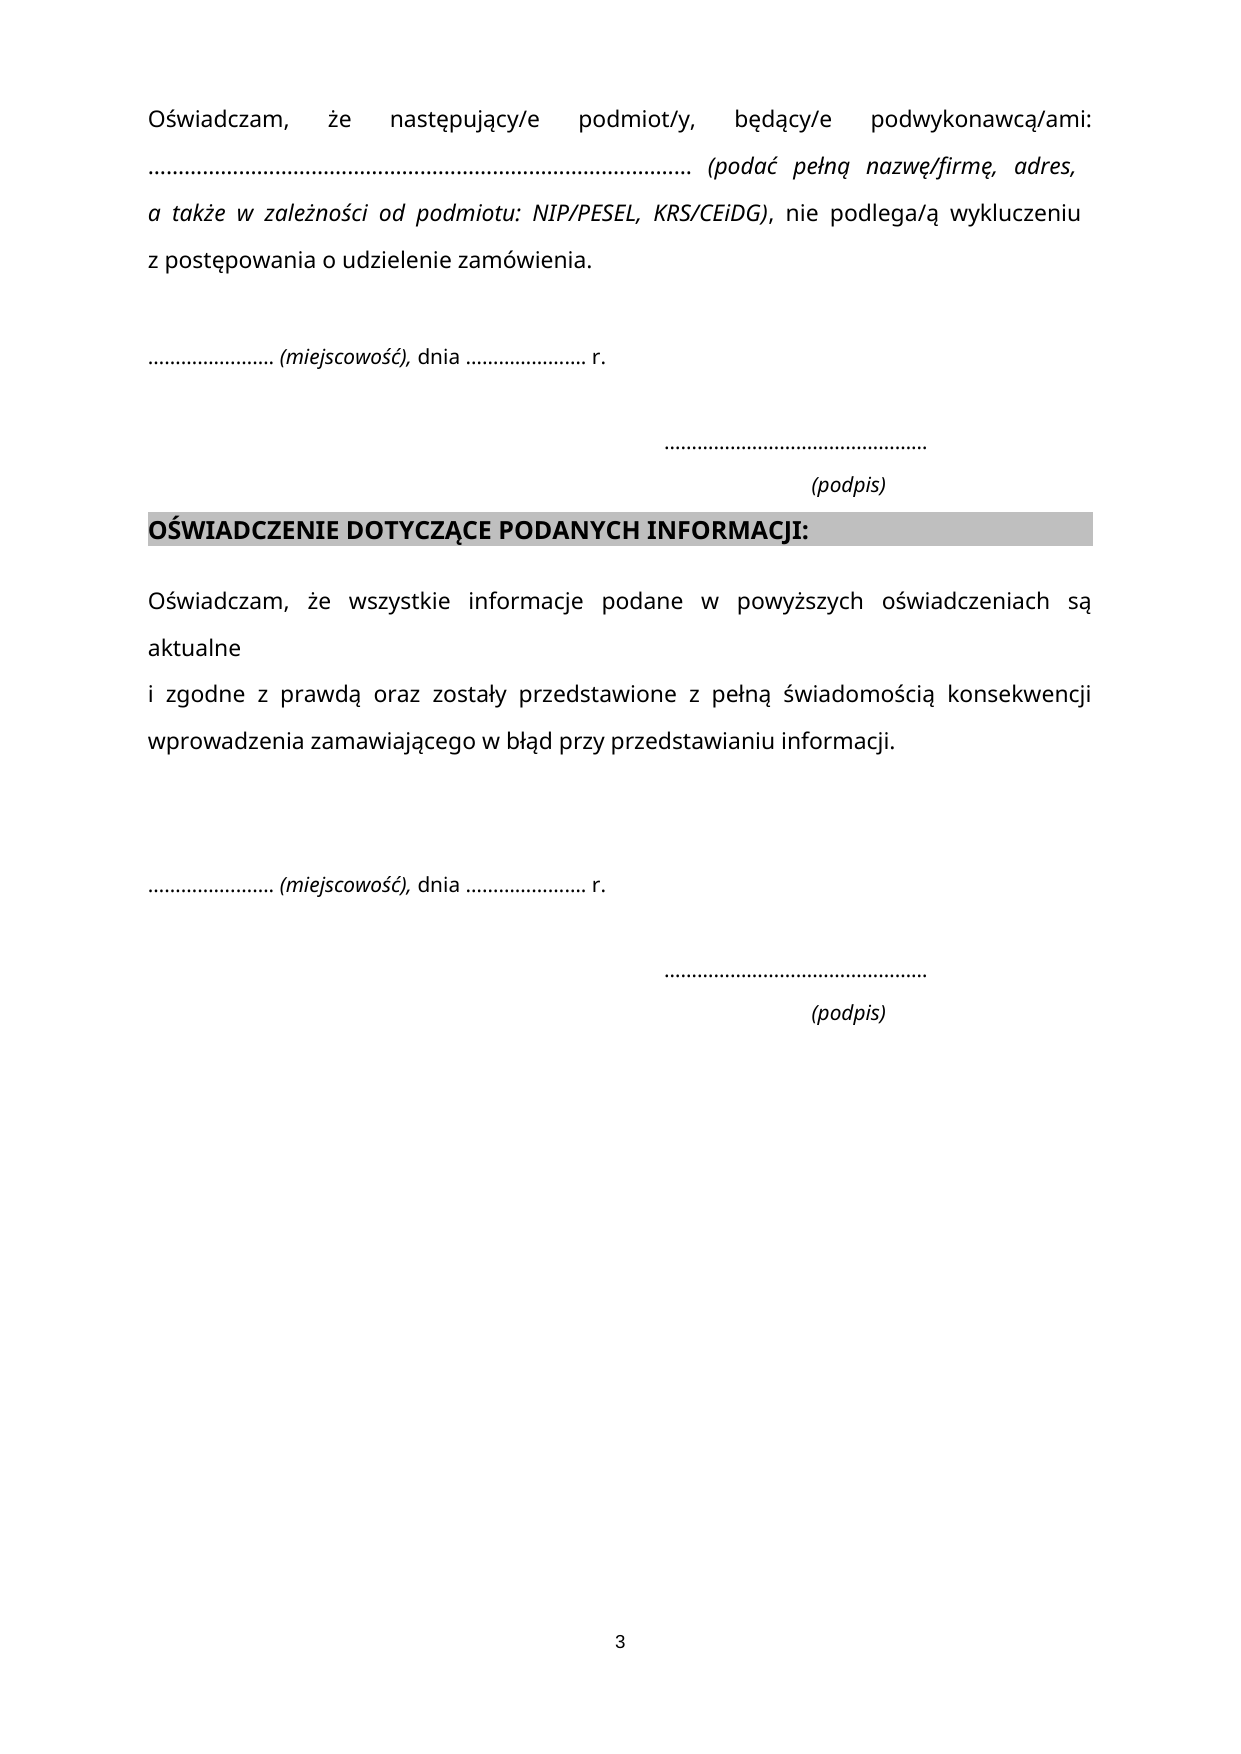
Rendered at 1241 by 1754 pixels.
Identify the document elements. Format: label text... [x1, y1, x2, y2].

text OŚWIADCZENIE DOTYCZĄCE PODANYCH INFORMACJI: [148, 512, 1093, 546]
text …………….……. (miejscowość), dnia …………………. r. [148, 870, 1093, 898]
text ………………………………………… [148, 427, 1093, 456]
text Oświadczam, że następujący/e podmiot/y, będący/e podwykonawcą/ami: ……………………………………………………………………..….…… (podać pełną nazwę/firmę, adres, a także w zależności od podmiotu: NIP/PESEL, KRS/CEiDG), nie podlega/ą wykluczeniu z postępowania o udzielenie zamówienia. [148, 103, 1093, 275]
text (podpis) [738, 470, 1093, 498]
text ………………………………………… [148, 955, 1093, 984]
text …………….……. (miejscowość), dnia …………………. r. [148, 342, 1093, 370]
text (podpis) [738, 998, 1093, 1026]
text Oświadczam, że wszystkie informacje podane w powyższych oświadczeniach są aktualne i zgodne z prawdą oraz zostały przedstawione z pełną świadomością konsekwencji wprowadzenia zamawiającego w błąd przy przedstawianiu informacji. [148, 585, 1093, 757]
